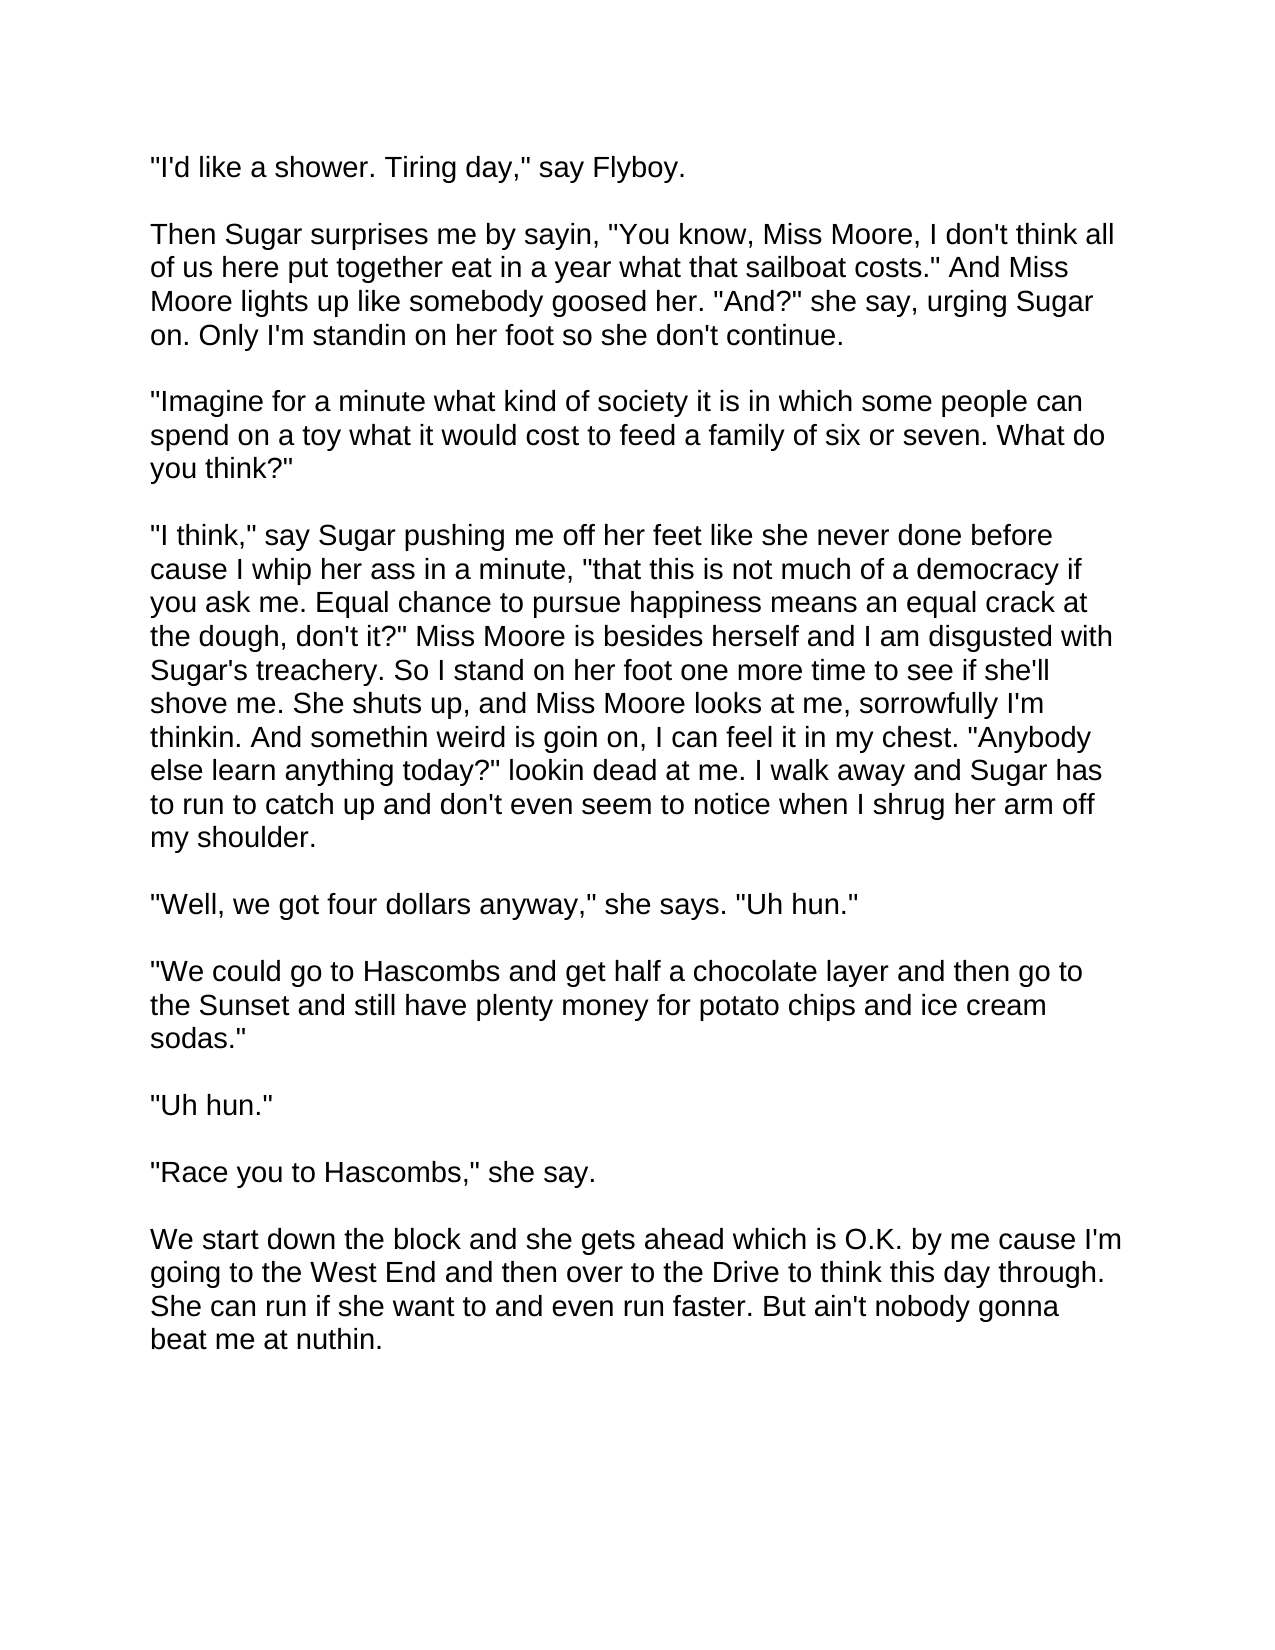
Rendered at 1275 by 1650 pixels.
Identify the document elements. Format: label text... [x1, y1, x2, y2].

text "We could go to Hascombs and get half a chocolate layer and then go to the Sunset and still have plenty money for potato chips and ice cream sodas." [150, 954, 1125, 1054]
text Then Sugar surprises me by sayin, "You know, Miss Moore, I don't think all of us here put together eat in a year what that sailboat costs." And Miss Moore lights up like somebody goosed her. "And?" she say, urging Sugar on. Only I'm standin on her foot so she don't continue. [150, 217, 1125, 351]
text "Well, we got four dollars anyway," she says. "Uh hun." [150, 887, 1125, 921]
text "I'd like a shower. Tiring day," say Flyboy. [150, 150, 1125, 183]
text "Imagine for a minute what kind of society it is in which some people can spend on a toy what it would cost to feed a family of six or seven. What do you think?" [150, 384, 1125, 485]
text "I think," say Sugar pushing me off her feet like she never done before cause I whip her ass in a minute, "that this is not much of a democracy if you ask me. Equal chance to pursue happiness means an equal crack at the dough, don't it?" Miss Moore is besides herself and I am disgusted with Sugar's treachery. So I stand on her foot one more time to see if she'll shove me. She shuts up, and Miss Moore looks at me, sorrowfully I'm thinkin. And somethin weird is goin on, I can feel it in my chest. "Anybody else learn anything today?" lookin dead at me. I walk away and Sugar has to run to catch up and don't even seem to notice when I shrug her arm off my shoulder. [150, 518, 1125, 854]
text "Uh hun." [150, 1088, 1125, 1121]
text "Race you to Hascombs," she say. [150, 1155, 1125, 1188]
text We start down the block and she gets ahead which is O.K. by me cause I'm going to the West End and then over to the Drive to think this day through. She can run if she want to and even run faster. But ain't nobody gonna beat me at nuthin. [150, 1222, 1125, 1356]
